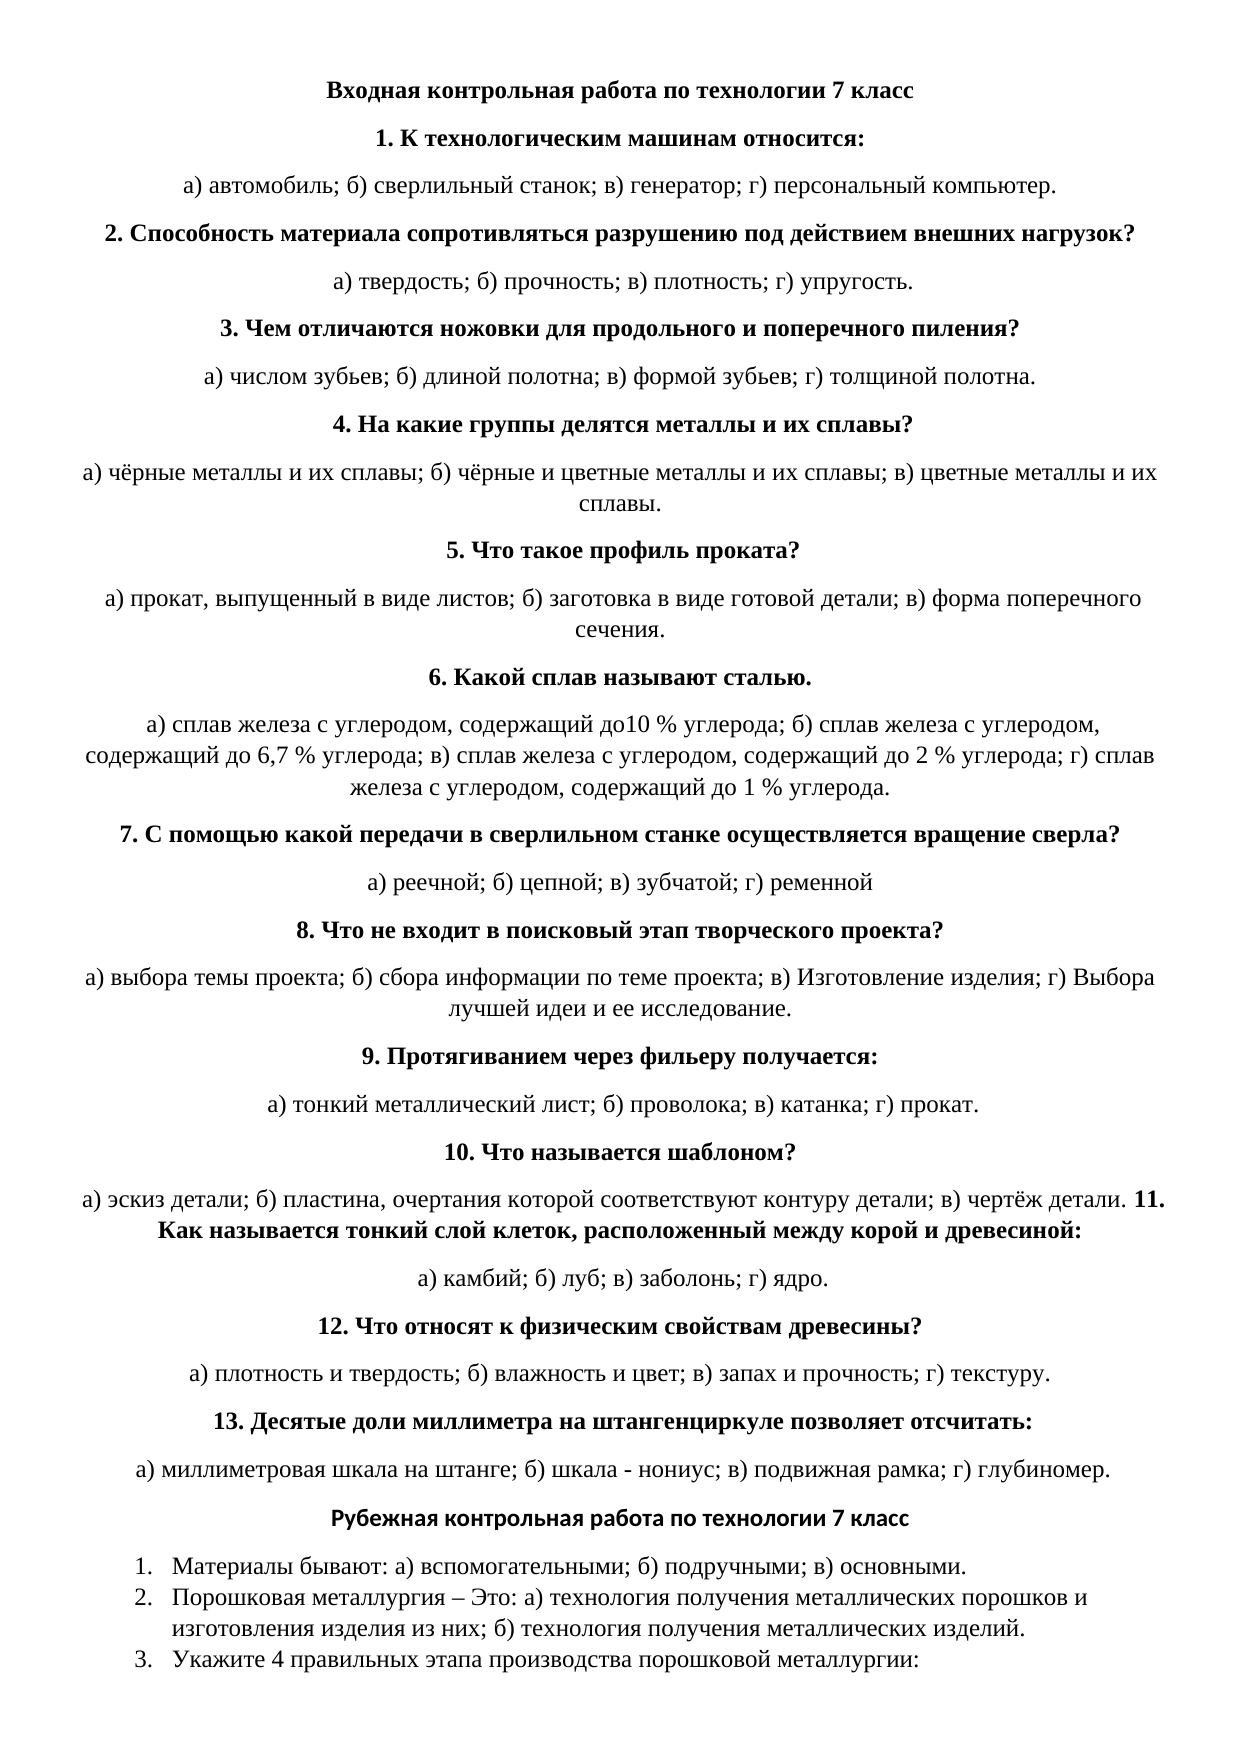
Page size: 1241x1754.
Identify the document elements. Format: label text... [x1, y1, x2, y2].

text а) миллиметровая шкала на штанге; б) шкала - нониус; в) подвижная рамка; г) глубиномер. [75, 1454, 1165, 1483]
text а) эскиз детали; б) пластина, очертания которой соответствуют контуру детали; в) чертёж детали. 11. Как называется тонкий слой клеток, расположенный между корой и древесиной: [75, 1184, 1165, 1244]
text а) сплав железа с углеродом, содержащий до10 % углерода; б) сплав железа с углеродом, содержащий до 6,7 % углерода; в) сплав железа с углеродом, содержащий до 2 % углерода; г) сплав железа с углеродом, содержащий до 1 % углерода. [75, 709, 1165, 800]
list Материалы бывают: а) вспомогательными; б) подручными; в) основными. [134, 1551, 1165, 1580]
text 13. Десятые доли миллиметра на штангенциркуле позволяет отсчитать: [75, 1406, 1165, 1435]
text а) прокат, выпущенный в виде листов; б) заготовка в виде готовой детали; в) форма поперечного сечения. [75, 583, 1165, 643]
text 8. Что не входит в поисковый этап творческого проекта? [75, 915, 1165, 943]
text 12. Что относят к физическим свойствам древесины? [75, 1311, 1165, 1339]
text а) автомобиль; б) сверлильный станок; в) генератор; г) персональный компьютер. [75, 170, 1165, 199]
text а) тонкий металлический лист; б) проволока; в) катанка; г) прокат. [75, 1089, 1165, 1118]
text а) числом зубьев; б) длиной полотна; в) формой зубьев; г) толщиной полотна. [75, 361, 1165, 390]
text 1. К технологическим машинам относится: [75, 123, 1165, 151]
text а) чёрные металлы и их сплавы; б) чёрные и цветные металлы и их сплавы; в) цветные металлы и их сплавы. [75, 457, 1165, 516]
text 5. Что такое профиль проката? [75, 535, 1165, 564]
text Рубежная контрольная работа по технологии 7 класс [75, 1502, 1165, 1532]
text Входная контрольная работа по технологии 7 класс [75, 75, 1165, 104]
text а) выбора темы проекта; б) сбора информации по теме проекта; в) Изготовление изделия; г) Выбора лучшей идеи и ее исследование. [75, 962, 1165, 1022]
list Порошковая металлургия – Это: а) технология получения металлических порошков и изготовления изделия из них; б) технология получения металлических изделий. [134, 1582, 1165, 1642]
text 10. Что называется шаблоном? [75, 1137, 1165, 1165]
text 6. Какой сплав называют сталью. [75, 662, 1165, 691]
list Укажите 4 правильных этапа производства порошковой металлургии: [134, 1644, 1165, 1673]
text а) реечной; б) цепной; в) зубчатой; г) ременной [75, 867, 1165, 896]
text 2. Способность материала сопротивляться разрушению под действием внешних нагрузок? [75, 218, 1165, 247]
text а) камбий; б) луб; в) заболонь; г) ядро. [75, 1263, 1165, 1292]
text 9. Протягиванием через фильеру получается: [75, 1041, 1165, 1070]
text а) плотность и твердость; б) влажность и цвет; в) запах и прочность; г) текстуру. [75, 1358, 1165, 1387]
text 7. С помощью какой передачи в сверлильном станке осуществляется вращение сверла? [75, 819, 1165, 848]
text 3. Чем отличаются ножовки для продольного и поперечного пиления? [75, 313, 1165, 342]
text 4. На какие группы делятся металлы и их сплавы? [75, 409, 1165, 438]
text а) твердость; б) прочность; в) плотность; г) упругость. [75, 266, 1165, 294]
